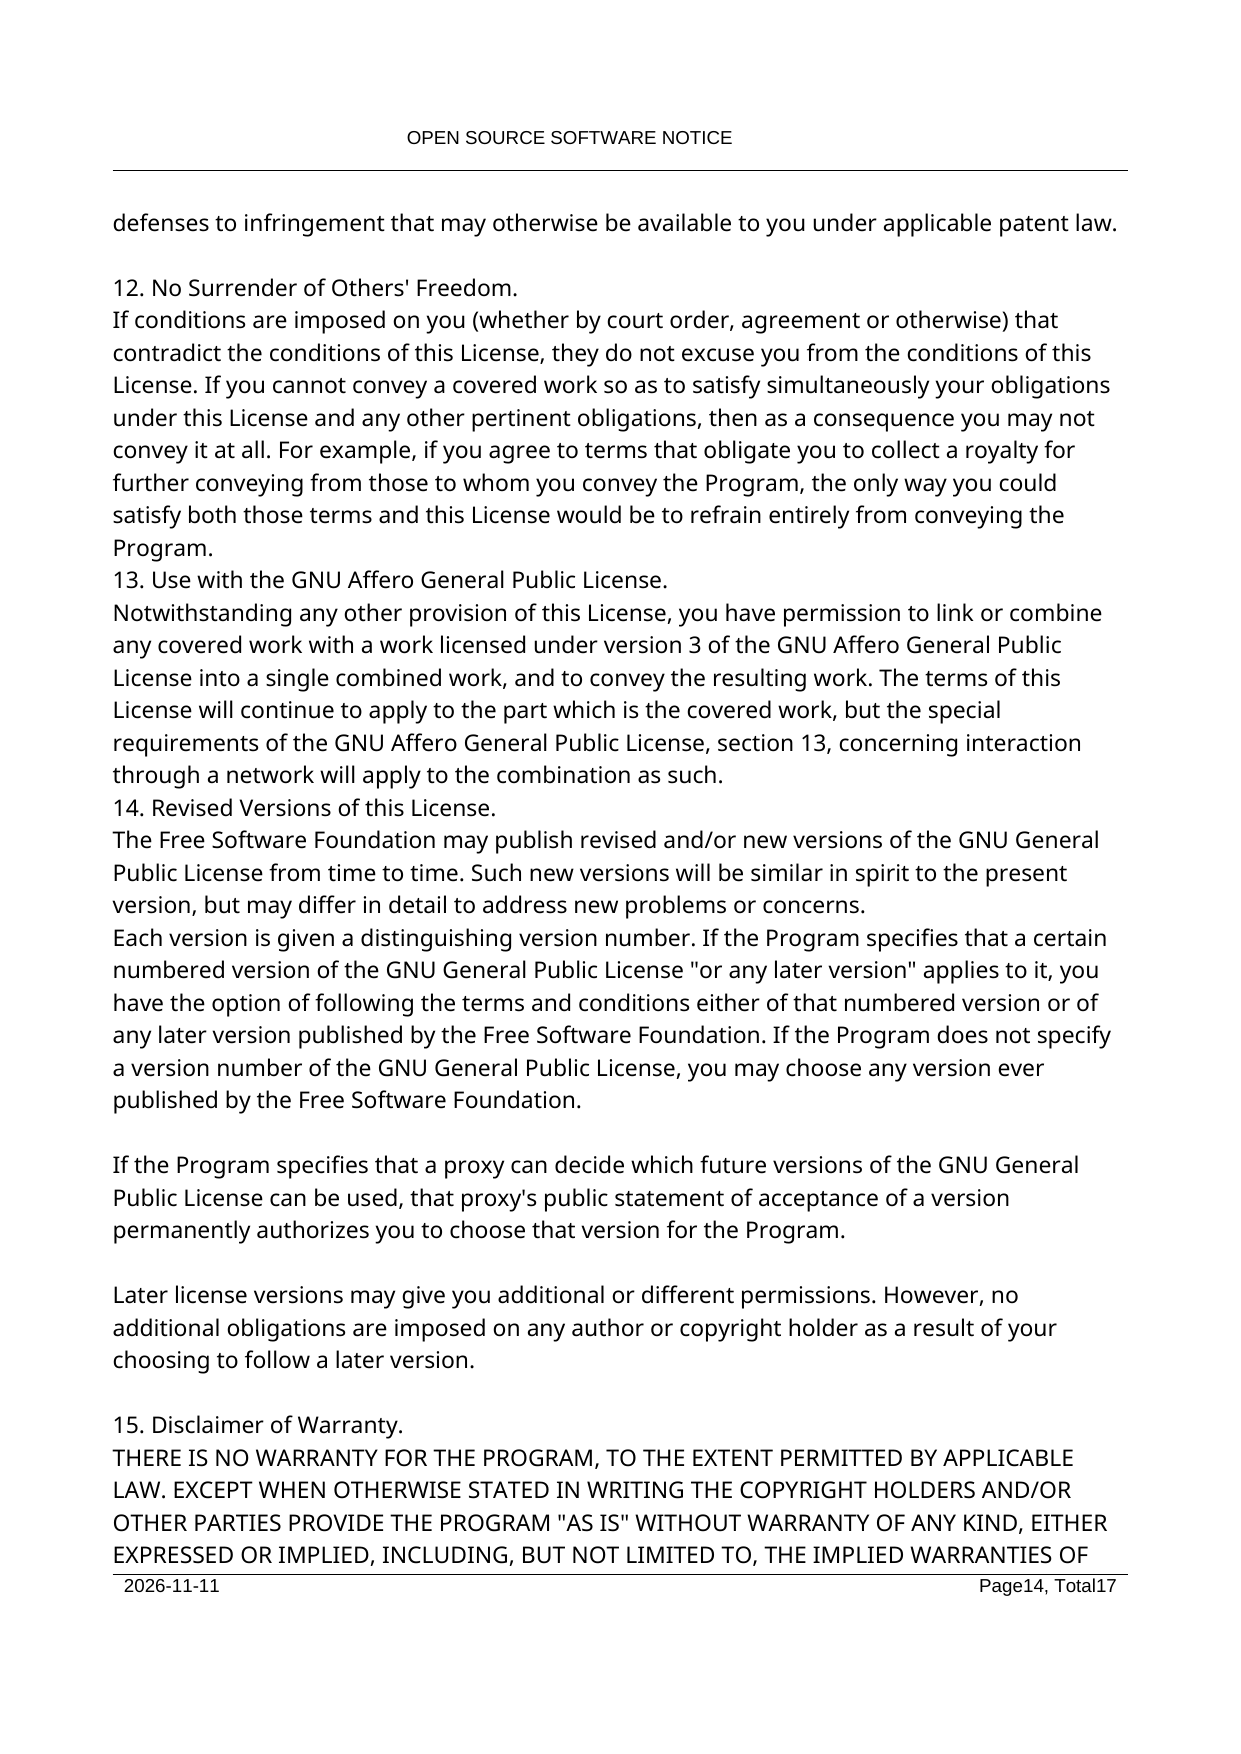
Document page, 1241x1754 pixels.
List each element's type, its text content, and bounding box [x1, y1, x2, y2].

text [112, 1441, 1128, 1571]
text If conditions are imposed on you (whether by court order, agreement or otherwise) that contradict the conditions of this License, they do not excuse you from the conditions of this License. If you cannot convey a covered work so as to satisfy simultaneously your obligations under this License and any other pertinent obligations, then as a consequence you may not convey it at all. For example, if you agree to terms that obligate you to collect a royalty for further conveying from those to whom you convey the Program, the only way you could satisfy both those terms and this License would be to refrain entirely from conveying the Program. [112, 304, 1128, 564]
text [112, 206, 1128, 239]
text The Free Software Foundation may publish revised and/or new versions of the GNU General Public License from time to time. Such new versions will be similar in spirit to the present version, but may differ in detail to address new problems or concerns. [112, 824, 1128, 921]
text Notwithstanding any other provision of this License, you have permission to link or combine any covered work with a work licensed under version 3 of the GNU Affero General Public License into a single combined work, and to convey the resulting work. The terms of this License will continue to apply to the part which is the covered work, but the special requirements of the GNU Affero General Public License, section 13, concerning interaction through a network will apply to the combination as such. [112, 596, 1128, 791]
text If the Program specifies that a proxy can decide which future versions of the GNU General Public License can be used, that proxy's public statement of acceptance of a version permanently authorizes you to choose that version for the Program. [112, 1149, 1128, 1246]
text 13. Use with the GNU Affero General Public License. [112, 564, 1128, 596]
text Later license versions may give you additional or different permissions. However, no additional obligations are imposed on any author or copyright holder as a result of your choosing to follow a later version. [112, 1279, 1128, 1376]
text Each version is given a distinguishing version number. If the Program specifies that a certain numbered version of the GNU General Public License "or any later version" applies to it, you have the option of following the terms and conditions either of that numbered version or of any later version published by the Free Software Foundation. If the Program does not specify a version number of the GNU General Public License, you may choose any version ever published by the Free Software Foundation. [112, 921, 1128, 1116]
text 15. Disclaimer of Warranty. [112, 1409, 1128, 1441]
text 14. Revised Versions of this License. [112, 791, 1128, 824]
text 12. No Surrender of Others' Freedom. [112, 271, 1128, 304]
